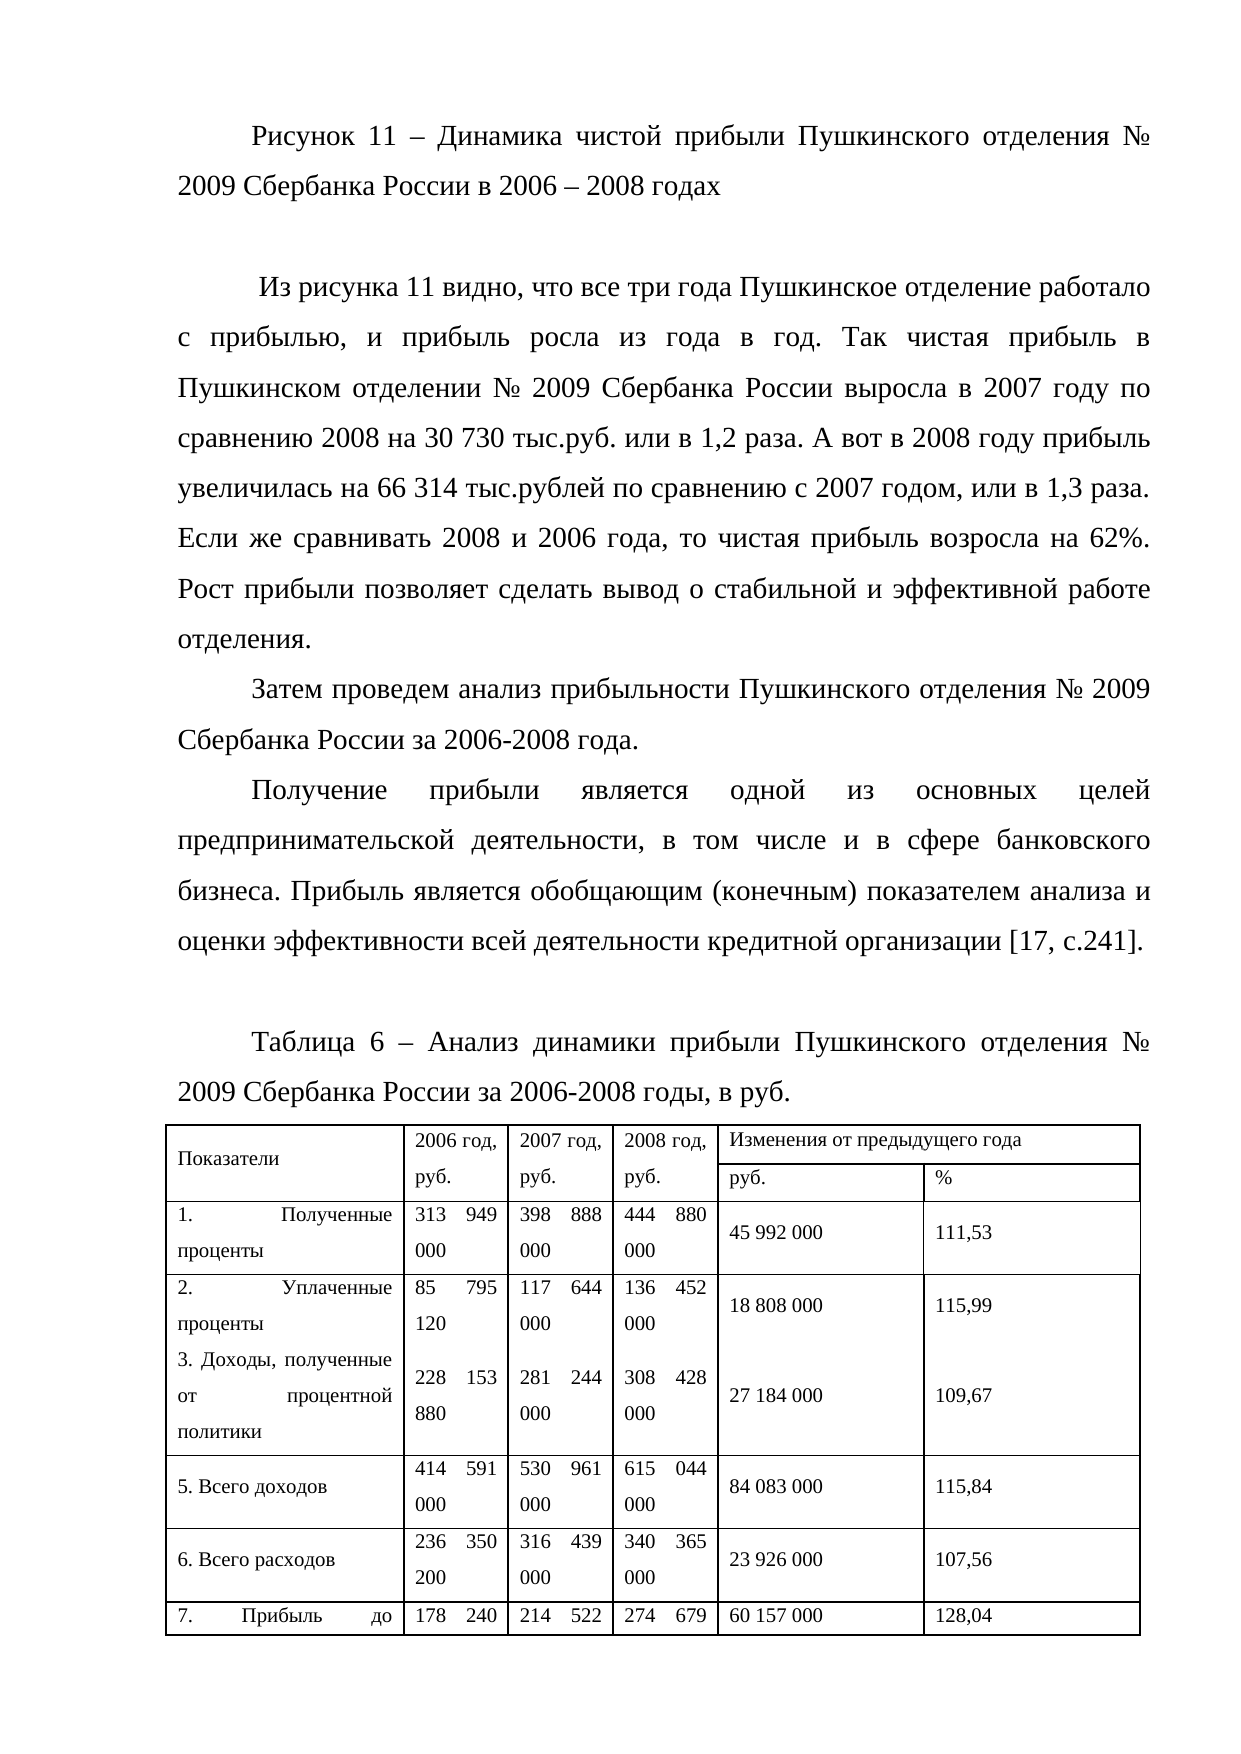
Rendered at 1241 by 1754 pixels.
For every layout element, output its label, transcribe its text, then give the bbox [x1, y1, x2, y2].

table_cell 136 452 000 [614, 1275, 717, 1347]
table_cell 23 926 000 [719, 1529, 923, 1601]
table_header Изменения от предыдущего года [719, 1126, 1139, 1162]
table_cell 308 428 000 [614, 1347, 717, 1455]
text Из рисунка 11 видно, что все три года Пушкинское отделение работало с прибылью, и прибыль росла из года в год. Так чистая прибыль в Пушкинском отделении № 2009 Сбербанка России выросла в 2007 году по сравнению 2008 на 30 730 тыс.руб. или в 1,2 раза. А вот в 2008 году прибыль увеличилась на 66 314 тыс.рублей по сравнению с 2007 годом, или в 1,3 раза. Если же сравнивать 2008 и 2006 года, то чистая прибыль возросла на 62%. Рост прибыли позволяет сделать вывод о стабильной и эффективной работе отделения. [177, 269, 1152, 655]
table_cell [167, 1603, 403, 1634]
table_cell 107,56 [925, 1529, 1139, 1601]
text Затем проведем анализ прибыльности Пушкинского отделения № 2009 Сбербанка России за 2006-2008 года. [177, 672, 1152, 755]
table_cell 398 888 000 [509, 1202, 612, 1274]
table_cell 111,53 [924, 1202, 1140, 1274]
table_cell 109,67 [925, 1347, 1139, 1455]
table_header 2008 год, руб. [614, 1126, 717, 1201]
table_cell 615 044 000 [614, 1456, 717, 1528]
table_header Показатели [167, 1126, 403, 1201]
table_cell 84 083 000 [719, 1456, 923, 1528]
table_cell 444 880 000 [614, 1202, 717, 1274]
text Получение прибыли является одной из основных целей предпринимательской деятельности, в том числе и в сфере банковского бизнеса. Прибыль является обобщающим (конечным) показателем анализа и оценки эффективности всей деятельности кредитной организации [17, c.241]. [177, 772, 1152, 957]
table_cell 414 591 000 [405, 1456, 507, 1528]
table_cell 117 644 000 [509, 1275, 612, 1347]
table_cell 85 795 120 [405, 1275, 507, 1347]
table_cell 5. Всего доходов [167, 1456, 403, 1528]
table_cell 228 153 880 [405, 1347, 507, 1455]
table_cell 274 679 000 [614, 1603, 717, 1634]
table_cell 60 157 000 [719, 1603, 923, 1634]
text Рисунок 11 – Динамика чистой прибыли Пушкинского отделения № 2009 Сбербанка России в 2006 – 2008 годах [177, 118, 1152, 202]
table_cell 6. Всего расходов [167, 1529, 403, 1601]
table_cell 115,84 [925, 1456, 1139, 1528]
table_cell 178 240 800 [405, 1603, 507, 1634]
table_cell 236 350 200 [405, 1529, 507, 1601]
table_cell 2. Уплаченные проценты [167, 1275, 403, 1347]
table_cell 18 808 000 [719, 1275, 923, 1347]
table_cell 115,99 [925, 1275, 1139, 1347]
table_cell % [925, 1165, 1139, 1201]
table_cell 340 365 000 [614, 1529, 717, 1601]
table_cell 530 961 000 [509, 1456, 612, 1528]
table_cell 313 949 000 [405, 1202, 507, 1274]
table_cell 214 522 000 [509, 1603, 612, 1634]
table_cell руб. [719, 1165, 923, 1201]
table_cell 45 992 000 [719, 1202, 923, 1274]
table_cell 316 439 000 [509, 1529, 612, 1601]
table_cell 3. Доходы, полученные от процентной политики [167, 1347, 403, 1455]
table_header 2007 год, руб. [509, 1126, 612, 1201]
table_cell 281 244 000 [509, 1347, 612, 1455]
table_cell 128,04 [925, 1603, 1139, 1634]
table_cell 27 184 000 [719, 1347, 923, 1455]
table_cell 1. Полученные проценты [167, 1202, 403, 1274]
text Таблица 6 – Анализ динамики прибыли Пушкинского отделения № 2009 Сбербанка России за 2006-2008 годы, в руб. [177, 1024, 1152, 1108]
table_header 2006 год, руб. [405, 1126, 507, 1201]
